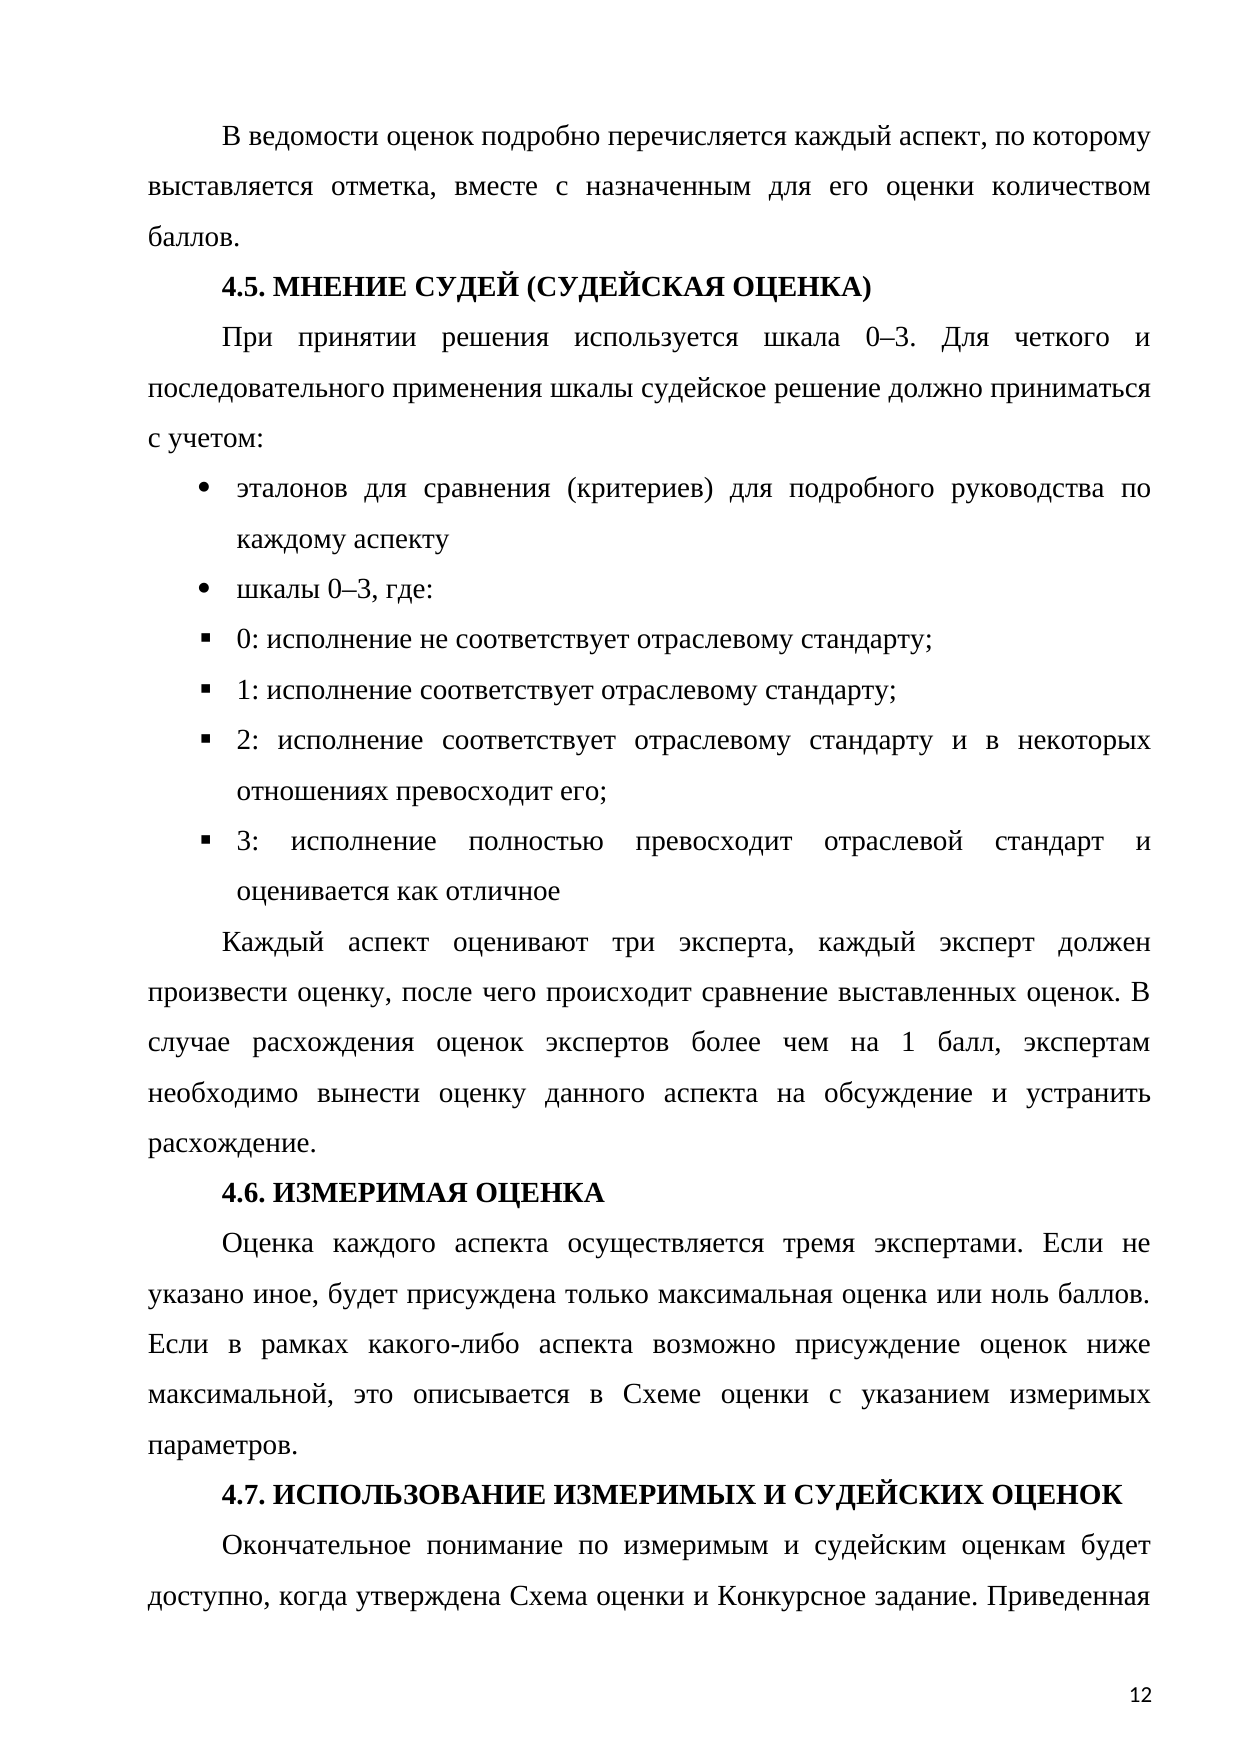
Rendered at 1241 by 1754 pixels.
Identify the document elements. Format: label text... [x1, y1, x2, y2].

list 1: исполнение соответствует отраслевому стандарту; [199, 672, 1152, 706]
list 2: исполнение соответствует отраслевому стандарту и в некоторых отношениях превосходит его; [199, 722, 1152, 806]
text Оценка каждого аспекта осуществляется тремя экспертами. Если не указано иное, будет присуждена только максимальная оценка или ноль баллов. Если в рамках какого-либо аспекта возможно присуждение оценок ниже максимальной, это описывается в Схеме оценки с указанием измеримых параметров. [148, 1226, 1152, 1460]
text 4.5. МНЕНИЕ СУДЕЙ (СУДЕЙСКАЯ ОЦЕНКА) [148, 269, 1152, 303]
text 4.7. ИСПОЛЬЗОВАНИЕ ИЗМЕРИМЫХ И СУДЕЙСКИХ ОЦЕНОК [148, 1477, 1152, 1511]
list 0: исполнение не соответствует отраслевому стандарту; [199, 621, 1152, 655]
list эталонов для сравнения (критериев) для подробного руководства по каждому аспекту [199, 470, 1152, 554]
list шкалы 0–3, где: [199, 571, 1152, 605]
text В ведомости оценок подробно перечисляется каждый аспект, по которому выставляется отметка, вместе с назначенным для его оценки количеством баллов. [148, 118, 1152, 252]
list 3: исполнение полностью превосходит отраслевой стандарт и оценивается как отличное [199, 823, 1152, 907]
text При принятии решения используется шкала 0–3. Для четкого и последовательного применения шкалы судейское решение должно приниматься с учетом: [148, 319, 1152, 453]
text 4.6. ИЗМЕРИМАЯ ОЦЕНКА [148, 1175, 1152, 1209]
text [148, 1527, 1152, 1611]
text Каждый аспект оценивают три эксперта, каждый эксперт должен произвести оценку, после чего происходит сравнение выставленных оценок. В случае расхождения оценок экспертов более чем на 1 балл, экспертам необходимо вынести оценку данного аспекта на обсуждение и устранить расхождение. [148, 924, 1152, 1158]
